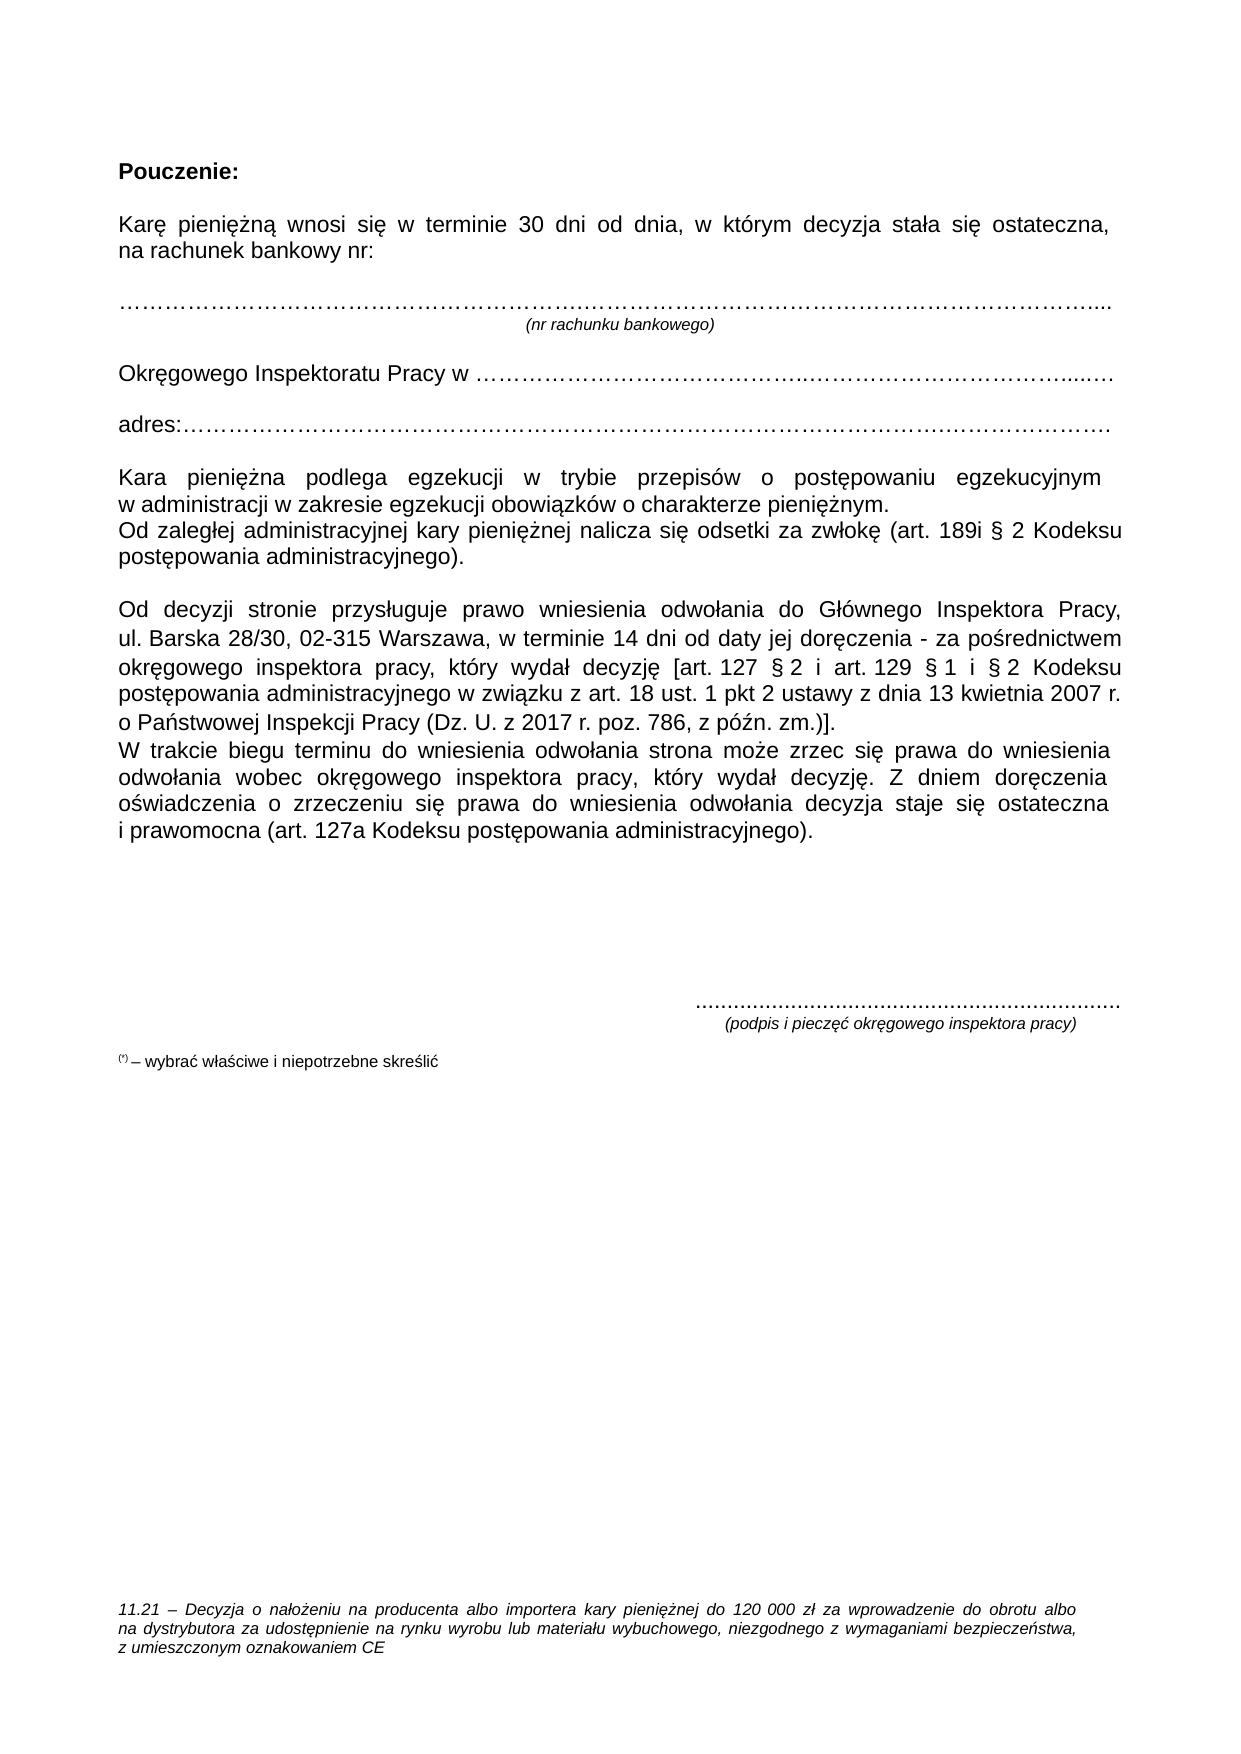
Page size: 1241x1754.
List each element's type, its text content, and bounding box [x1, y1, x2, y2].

text …………………………………………………….………………………………………………………….... [118, 288, 1122, 314]
text adres:……………………………………………………………………………………….…………………. [118, 411, 1122, 438]
text (*) – wybrać właściwe i niepotrzebne skreślić [118, 1052, 1122, 1071]
text ................................................................... [694, 987, 1122, 1013]
text Okręgowego Inspektoratu Pracy w ……………………………………..…………………………….....… [118, 360, 1122, 386]
text (podpis i pieczęć okręgowego inspektora pracy) [679, 1013, 1122, 1033]
text (nr rachunku bankowego) [118, 314, 1122, 334]
text Kara pieniężna podlega egzekucji w trybie przepisów o postępowaniu egzekucyjnym w administracji w zakresie egzekucji obowiązków o charakterze pieniężnym. [118, 464, 1122, 517]
text Karę pieniężną wnosi się w terminie 30 dni od dnia, w którym decyzja stała się ostateczna, na rachunek bankowy nr: [118, 211, 1122, 263]
text Od zaległej administracyjnej kary pieniężnej nalicza się odsetki za zwłokę (art. 189i § 2 Kodeksu postępowania administracyjnego). [118, 517, 1122, 569]
text Pouczenie: [118, 158, 1122, 184]
text Od decyzji stronie przysługuje prawo wniesienia odwołania do Głównego Inspektora Pracy, ul. Barska 28/30, 02-315 Warszawa, w terminie 14 dni od daty jej doręczenia - za pośrednictwem okręgowego inspektora pracy, który wydał decyzję [art. 127 § 2 i art. 129 § 1 i § 2 Kodeksu postępowania administracyjnego w związku z art. 18 ust. 1 pkt 2 ustawy z dnia 13 kwietnia 2007 r. o Państwowej Inspekcji Pracy (Dz. U. z 2017 r. poz. 786, z późn. zm.)]. [118, 596, 1122, 737]
text W trakcie biegu terminu do wniesienia odwołania strona może zrzec się prawa do wniesienia odwołania wobec okręgowego inspektora pracy, który wydał decyzję. Z dniem doręczenia oświadczenia o zrzeczeniu się prawa do wniesienia odwołania decyzja staje się ostateczna i prawomocna (art. 127a Kodeksu postępowania administracyjnego). [118, 737, 1122, 843]
